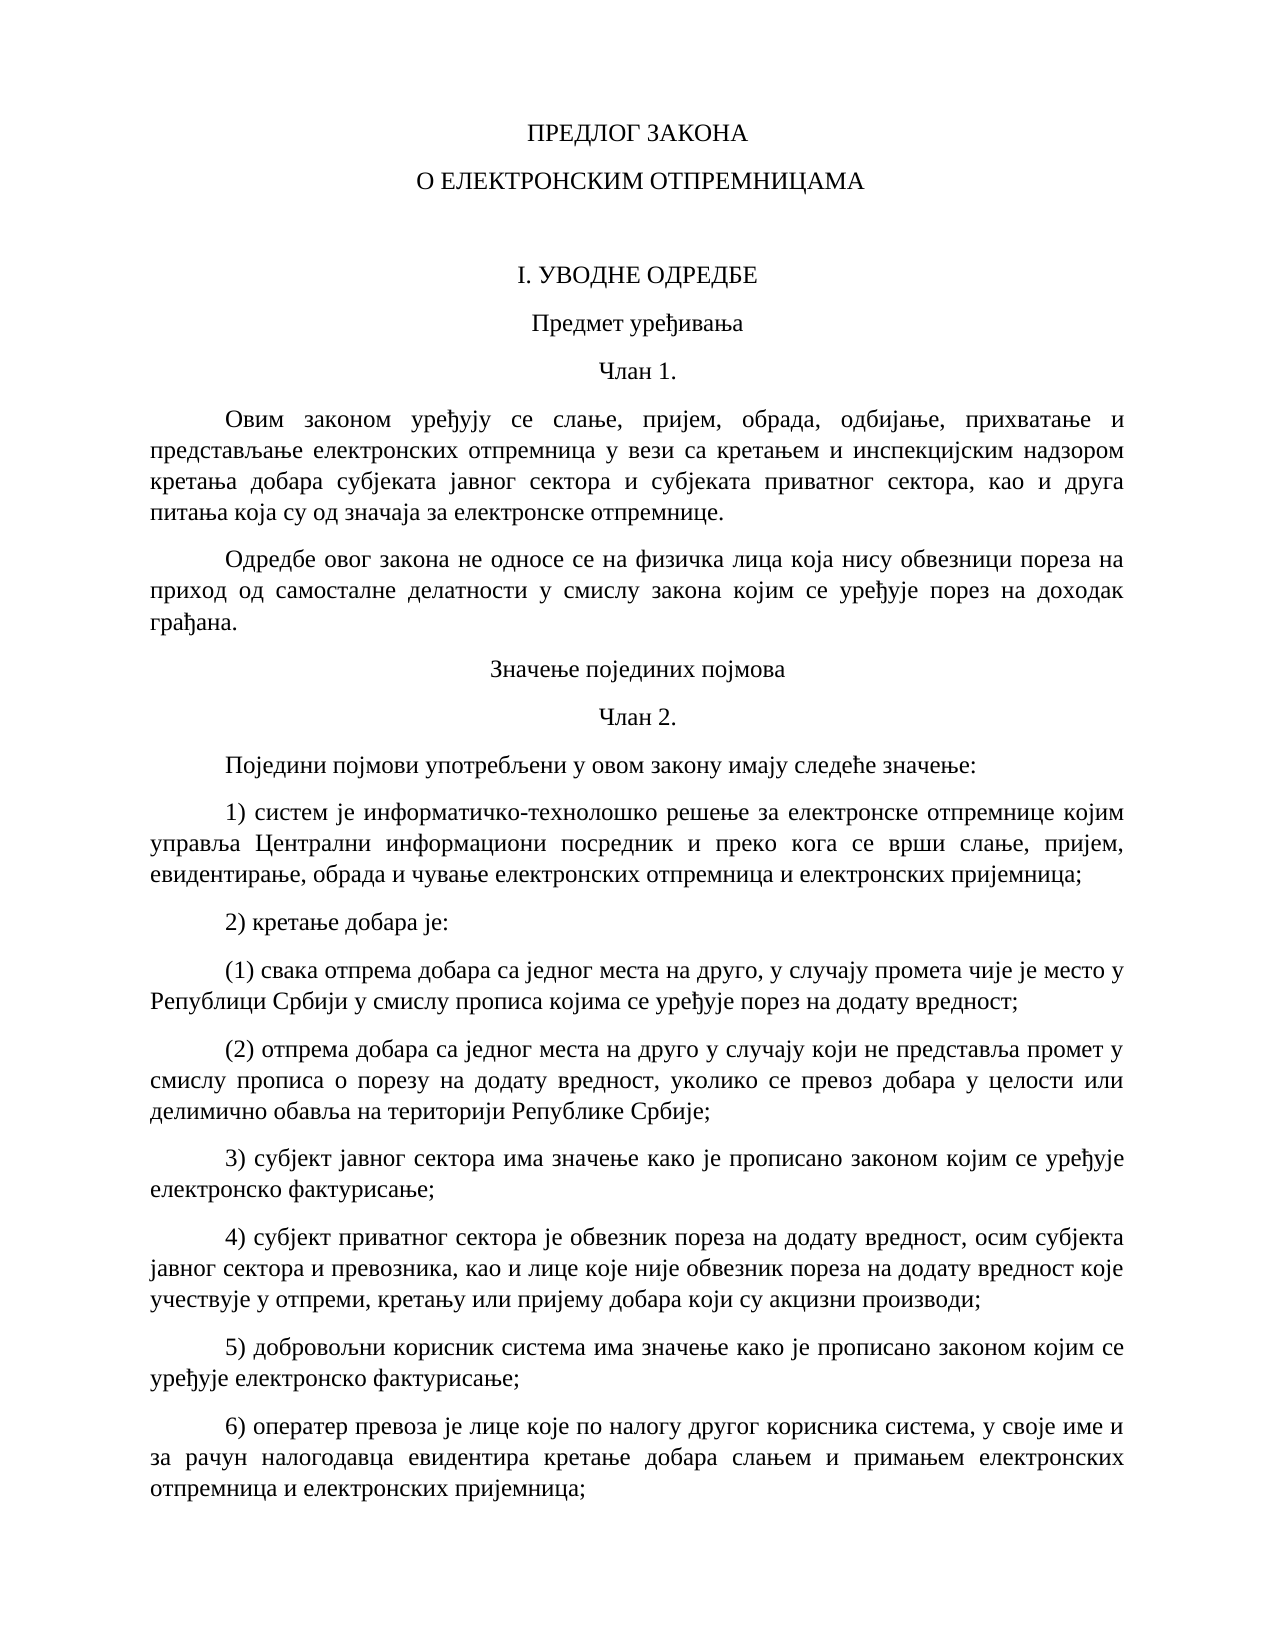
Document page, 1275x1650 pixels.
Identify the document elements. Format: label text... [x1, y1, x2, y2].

text 3) субјект јавног сектора има значење како је прописано законом којим се уређује електронско фактурисање; [150, 1143, 1125, 1203]
text Овим законом уређују се слање, пријем, обрада, одбијање, прихватање и представљање електронских отпремница у вези са кретањем и инспекцијским надзором кретања добара субјеката јавног сектора и субјеката приватног сектора, као и друга питања која су од значаја за електронске отпремнице. [150, 404, 1125, 526]
text Члан 1. [150, 356, 1125, 385]
text 5) добровољни корисник система има значење како је прописано законом којим се уређује електронско фактурисање; [150, 1332, 1125, 1392]
text Члан 2. [150, 702, 1125, 731]
text (1) свака отпрема добара са једног места на друго, у случају промета чије је место у Републици Србији у смислу прописа којима се уређује порез на додату вредност; [150, 955, 1125, 1015]
text 1) систем је информатичко-технолошко решење за електронске отпремнице којим управља Централни информациони посредник и преко кога се врши слање, пријем, евидентирање, обрада и чување електронских отпремница и електронских пријемница; [150, 797, 1125, 888]
text 6) оператер превоза је лице које по налогу другог корисника система, у своје име и за рачун налогодавца евидентира кретање добара слањем и примањем електронских отпремница и електронских пријемница; [150, 1411, 1125, 1502]
text (2) отпрема добара са једног места на друго у случају који не представља промет у смислу прописа о порезу на додату вредност, уколико се превоз добара у целости или делимично обавља на територији Републике Србије; [150, 1034, 1125, 1124]
text ПРЕДЛОГ ЗАКОНА [150, 118, 1125, 147]
text 4) субјект приватног сектора је обвезник пореза на додату вредност, осим субјекта јавног сектора и превозника, као и лице које није обвезник пореза на додату вредност које учествује у отпреми, кретању или пријему добара који су акцизни производи; [150, 1222, 1125, 1313]
text Значење појединих појмова [150, 654, 1125, 683]
text Одредбе овог закона не односе се на физичка лица која нису обвезници пореза на приход од самосталне делатности у смислу закона којим се уређује порез на доходак грађана. [150, 544, 1125, 635]
text Поједини појмови употребљени у овом закону имају следеће значење: [150, 750, 1125, 778]
text 2) кретање добара је: [150, 907, 1125, 936]
text I. УВОДНЕ ОДРЕДБЕ [150, 261, 1125, 289]
text Предмет уређивања [150, 308, 1125, 337]
text О ЕЛЕКТРОНСКИМ ОТПРЕМНИЦАМА [150, 166, 1125, 195]
